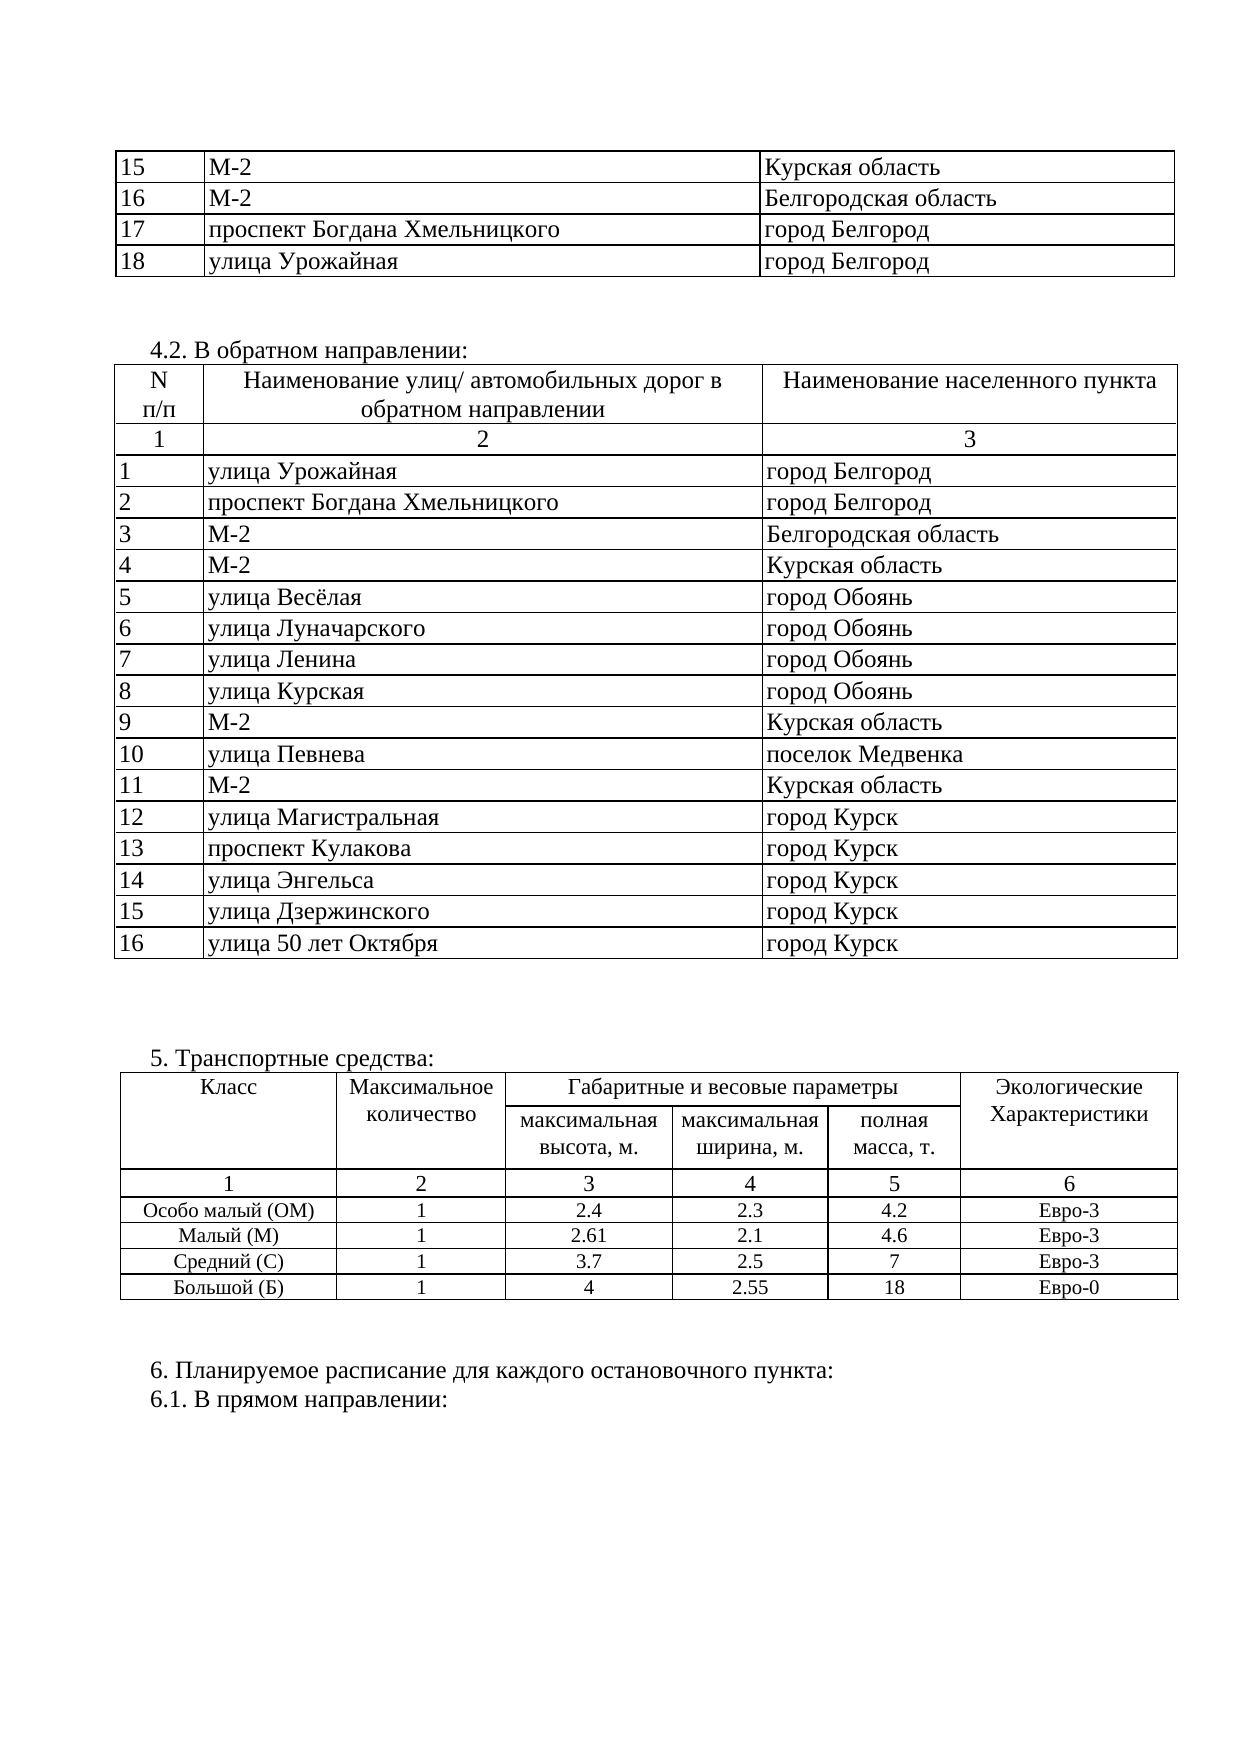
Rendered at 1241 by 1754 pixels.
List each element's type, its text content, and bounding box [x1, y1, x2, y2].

table_cell 3.7 [506, 1249, 672, 1273]
table_cell 10 [115, 738, 203, 769]
table_header Максимальное количество [337, 1073, 505, 1168]
table_cell 1 [337, 1275, 505, 1299]
table_cell 2.61 [506, 1223, 672, 1247]
table_cell 4 [115, 550, 203, 580]
table_cell 12 [115, 801, 203, 832]
table_cell 5 [115, 581, 203, 611]
table_header Габаритные и весовые параметры [506, 1073, 960, 1105]
table_cell улица Певнева [204, 739, 762, 769]
table_cell улица Весёлая [204, 582, 762, 611]
table_header Экологические Характеристики [961, 1073, 1177, 1168]
table_cell 3 [506, 1170, 672, 1196]
table_cell 3 [115, 518, 203, 548]
table_cell 4 [673, 1170, 827, 1196]
table_cell максимальная высота, м. [506, 1107, 672, 1168]
table_cell улица Дзержинского [204, 896, 762, 926]
table_cell 14 [115, 864, 203, 894]
text 6.1. В прямом направлении: [150, 1384, 1090, 1413]
table_cell улица Курская [204, 676, 762, 706]
table_cell улица Урожайная [205, 246, 759, 276]
table_cell город Белгород [761, 246, 1174, 276]
table_cell 8 [115, 675, 203, 706]
table_cell М-2 [205, 183, 759, 213]
table_cell М-2 [204, 519, 762, 548]
table_cell 2 [115, 487, 203, 517]
table_cell улица Урожайная [204, 456, 762, 486]
text 6. Планируемое расписание для каждого остановочного пункта: [150, 1355, 1090, 1384]
text 5. Транспортные средства: [150, 1043, 1090, 1072]
table_cell 1 [115, 424, 203, 454]
table_cell 2.4 [506, 1198, 672, 1222]
table_cell город Курск [763, 800, 1177, 832]
table_cell М-2 [204, 707, 762, 737]
table_cell Средний (С) [121, 1249, 336, 1273]
table_cell улица Луначарского [204, 613, 762, 643]
table_cell город Белгород [763, 454, 1177, 486]
table_cell 2 [204, 424, 762, 454]
table_cell М-2 [205, 152, 759, 181]
table_cell 4.2 [829, 1198, 960, 1222]
table_cell город Обоянь [763, 580, 1177, 611]
table_cell максимальная ширина, м. [673, 1107, 827, 1168]
table_cell полная масса, т. [829, 1107, 960, 1168]
table_cell 5 [829, 1170, 960, 1196]
table_cell Большой (Б) [121, 1275, 336, 1299]
table_cell 3 [763, 423, 1177, 454]
table_cell проспект Богдана Хмельницкого [204, 487, 762, 517]
table_cell Евро-3 [961, 1249, 1177, 1273]
table_cell Малый (М) [121, 1223, 336, 1247]
table_cell 18 [829, 1275, 960, 1299]
table_cell Белгородская область [761, 183, 1174, 213]
table_cell город Курск [763, 863, 1177, 894]
table_header N п/п [115, 365, 203, 423]
table_cell 15 [117, 152, 204, 181]
table_cell 7 [115, 644, 203, 674]
text 4.2. В обратном направлении: [150, 335, 1090, 364]
table_cell 6 [961, 1170, 1177, 1196]
table_cell поселок Медвенка [763, 737, 1177, 769]
table_cell 2.1 [673, 1223, 827, 1247]
table_cell 13 [115, 833, 203, 863]
table_header Наименование улиц/ автомобильных дорог в обратном направлении [204, 365, 762, 423]
table_cell город Курск [763, 832, 1177, 863]
table_cell Евро-0 [961, 1275, 1177, 1299]
table_cell проспект Кулакова [204, 833, 762, 863]
table_cell 9 [115, 707, 203, 737]
table_cell проспект Богдана Хмельницкого [205, 215, 759, 244]
table_cell 11 [115, 770, 203, 800]
table_header Наименование населенного пункта [763, 365, 1177, 423]
table_cell город Обоянь [763, 674, 1177, 706]
table_cell 2 [337, 1170, 505, 1196]
table_cell улица Энгельса [204, 865, 762, 894]
table_cell Курская область [763, 706, 1177, 737]
table_cell Евро-3 [961, 1198, 1177, 1222]
table_cell 2.5 [673, 1249, 827, 1273]
table_header Класс [121, 1073, 336, 1168]
table_cell М-2 [204, 550, 762, 580]
table_cell 17 [117, 215, 204, 244]
table_cell 4 [506, 1275, 672, 1299]
table_cell 18 [117, 246, 204, 276]
table_cell 1 [337, 1249, 505, 1273]
table_cell город Белгород [763, 486, 1177, 517]
table_cell Курская область [763, 769, 1177, 800]
table_cell Курская область [761, 152, 1174, 181]
table_cell город Курск [763, 895, 1177, 926]
table_cell Особо малый (ОМ) [121, 1198, 336, 1222]
table_cell М-2 [204, 770, 762, 800]
table_cell 1 [337, 1223, 505, 1247]
table_cell 16 [115, 927, 203, 957]
table_cell 7 [829, 1249, 960, 1273]
table_cell улица 50 лет Октября [204, 928, 762, 957]
table_cell улица Ленина [204, 645, 762, 674]
table_cell 1 [115, 455, 203, 486]
table_cell 2.3 [673, 1198, 827, 1222]
table_cell Курская область [763, 549, 1177, 580]
table_cell 1 [337, 1198, 505, 1222]
table_cell 15 [115, 896, 203, 926]
table_cell город Курск [763, 926, 1177, 957]
table_cell улица Магистральная [204, 802, 762, 832]
table_cell 1 [121, 1170, 336, 1196]
table_cell город Обоянь [763, 643, 1177, 674]
table_cell город Обоянь [763, 611, 1177, 643]
table_cell город Белгород [761, 215, 1174, 244]
table_cell 6 [115, 613, 203, 643]
table_cell Евро-3 [961, 1223, 1177, 1247]
table_cell 2.55 [673, 1275, 827, 1299]
table_cell 4.6 [829, 1223, 960, 1247]
table_cell Белгородская область [763, 517, 1177, 548]
table_cell 16 [117, 183, 204, 213]
